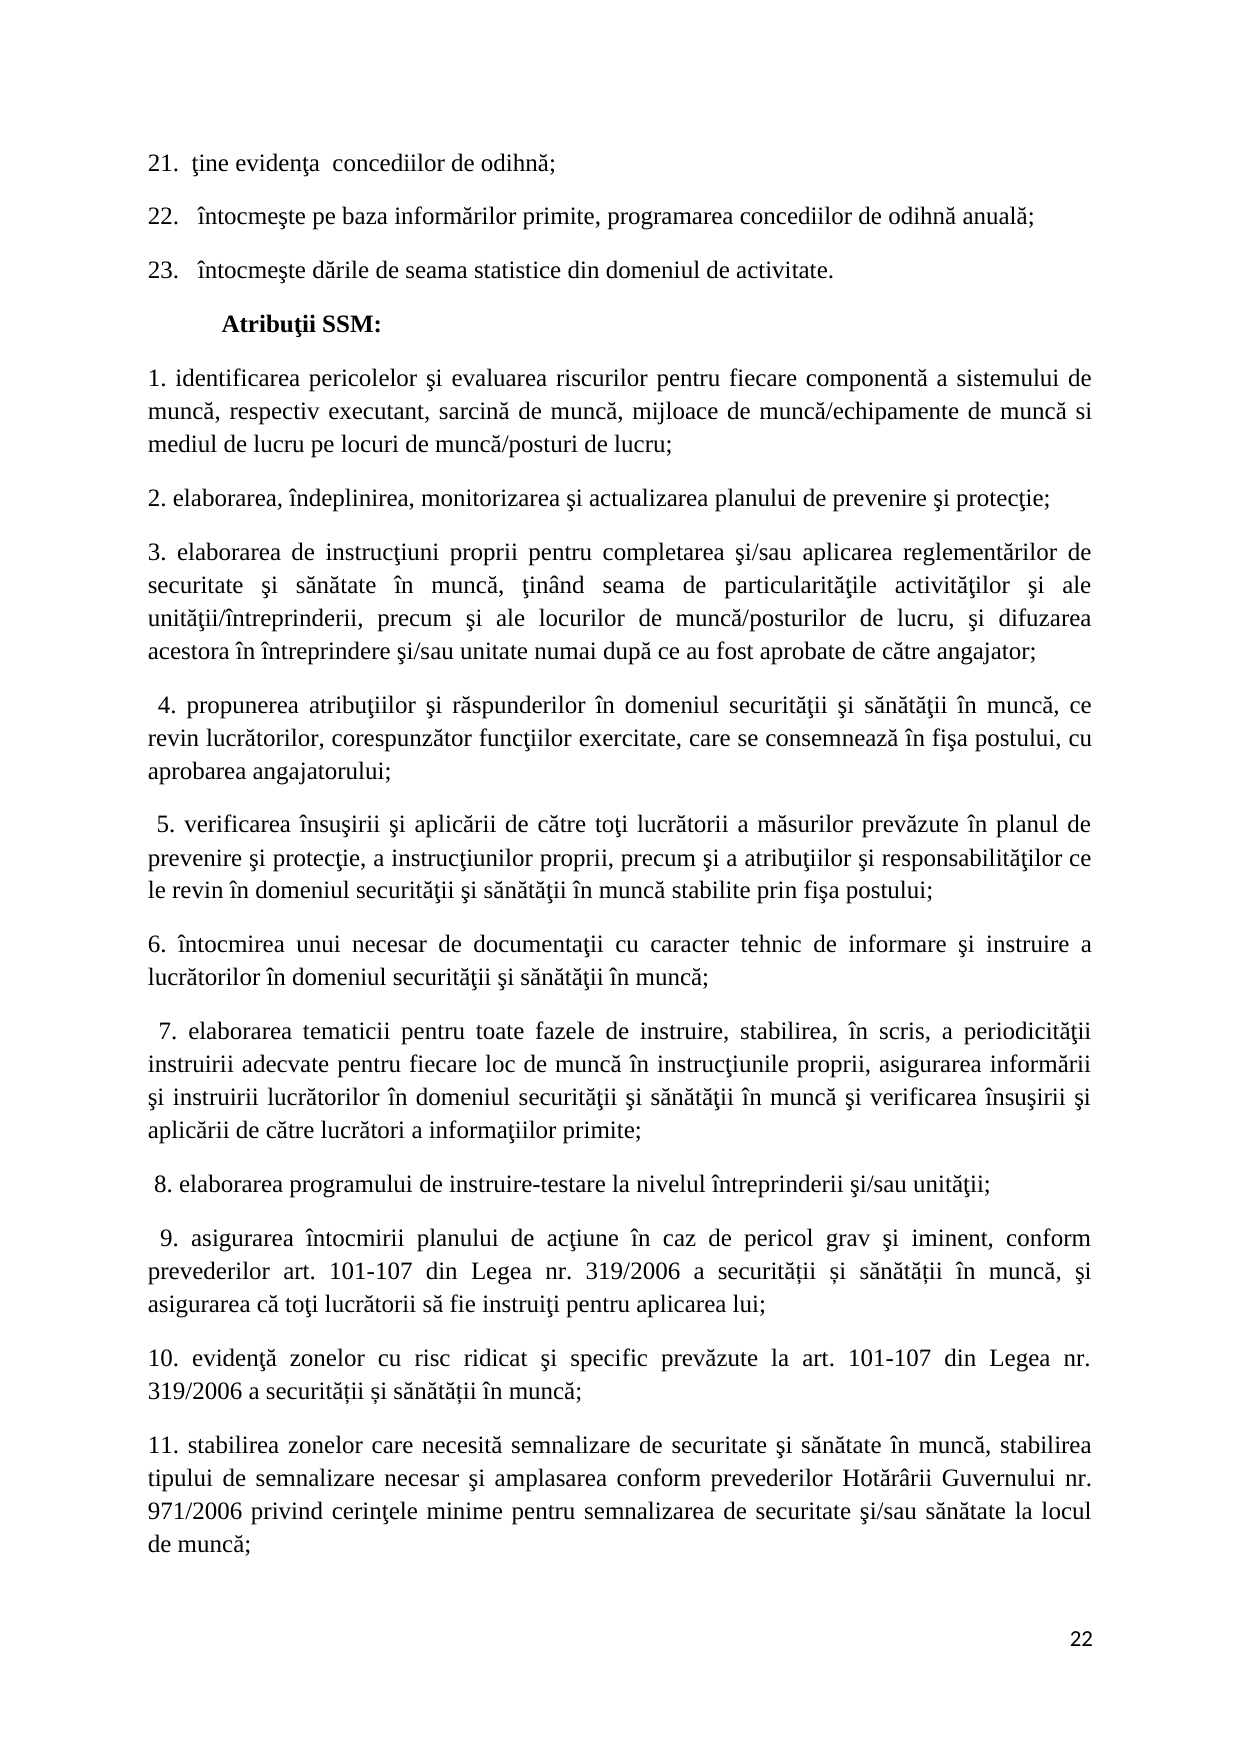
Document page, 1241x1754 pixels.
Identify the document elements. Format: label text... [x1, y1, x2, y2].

text 21. ţine evidenţa concediilor de odihnă; [148, 148, 1093, 176]
text 5. verificarea însuşirii şi aplicării de către toţi lucrătorii a măsurilor prevăzute în planul de prevenire şi protecţie, a instrucţiunilor proprii, precum şi a atribuţiilor şi responsabilităţilor ce le revin în domeniul securităţii şi sănătăţii în muncă stabilite prin fişa postului; [148, 809, 1093, 904]
text 3. elaborarea de instrucţiuni proprii pentru completarea şi/sau aplicarea reglementărilor de securitate şi sănătate în muncă, ţinând seama de particularităţile activităţilor şi ale unităţii/întreprinderii, precum şi ale locurilor de muncă/posturilor de lucru, şi difuzarea acestora în întreprindere şi/sau unitate numai după ce au fost aprobate de către angajator; [148, 537, 1093, 664]
text 23. întocmeşte dările de seama statistice din domeniul de activitate. [148, 255, 1093, 284]
text 9. asigurarea întocmirii planului de acţiune în caz de pericol grav şi iminent, conform prevederilor art. 101-107 din Legea nr. 319/2006 a securității și sănătății în muncă, şi asigurarea că toţi lucrătorii să fie instruiţi pentru aplicarea lui; [148, 1223, 1093, 1318]
text Atribuţii SSM: [148, 309, 1093, 338]
text 4. propunerea atribuţiilor şi răspunderilor în domeniul securităţii şi sănătăţii în muncă, ce revin lucrătorilor, corespunzător funcţiilor exercitate, care se consemnează în fişa postului, cu aprobarea angajatorului; [148, 690, 1093, 784]
text 10. evidenţă zonelor cu risc ridicat şi specific prevăzute la art. 101-107 din Legea nr. 319/2006 a securității și sănătății în muncă; [148, 1343, 1093, 1405]
text 2. elaborarea, îndeplinirea, monitorizarea şi actualizarea planului de prevenire şi protecţie; [148, 483, 1093, 512]
text 22. întocmeşte pe baza informărilor primite, programarea concediilor de odihnă anuală; [148, 201, 1093, 230]
text 8. elaborarea programului de instruire-testare la nivelul întreprinderii şi/sau unităţii; [148, 1169, 1093, 1198]
text 7. elaborarea tematicii pentru toate fazele de instruire, stabilirea, în scris, a periodicităţii instruirii adecvate pentru fiecare loc de muncă în instrucţiunile proprii, asigurarea informării şi instruirii lucrătorilor în domeniul securităţii şi sănătăţii în muncă şi verificarea însuşirii şi aplicării de către lucrători a informaţiilor primite; [148, 1016, 1093, 1144]
text 11. stabilirea zonelor care necesită semnalizare de securitate şi sănătate în muncă, stabilirea tipului de semnalizare necesar şi amplasarea conform prevederilor Hotărârii Guvernului nr. 971/2006 privind cerinţele minime pentru semnalizarea de securitate şi/sau sănătate la locul de muncă; [148, 1430, 1093, 1558]
text 1. identificarea pericolelor şi evaluarea riscurilor pentru fiecare componentă a sistemului de muncă, respectiv executant, sarcină de muncă, mijloace de muncă/echipamente de muncă si mediul de lucru pe locuri de muncă/posturi de lucru; [148, 363, 1093, 458]
text 6. întocmirea unui necesar de documentaţii cu caracter tehnic de informare şi instruire a lucrătorilor în domeniul securităţii şi sănătăţii în muncă; [148, 929, 1093, 991]
